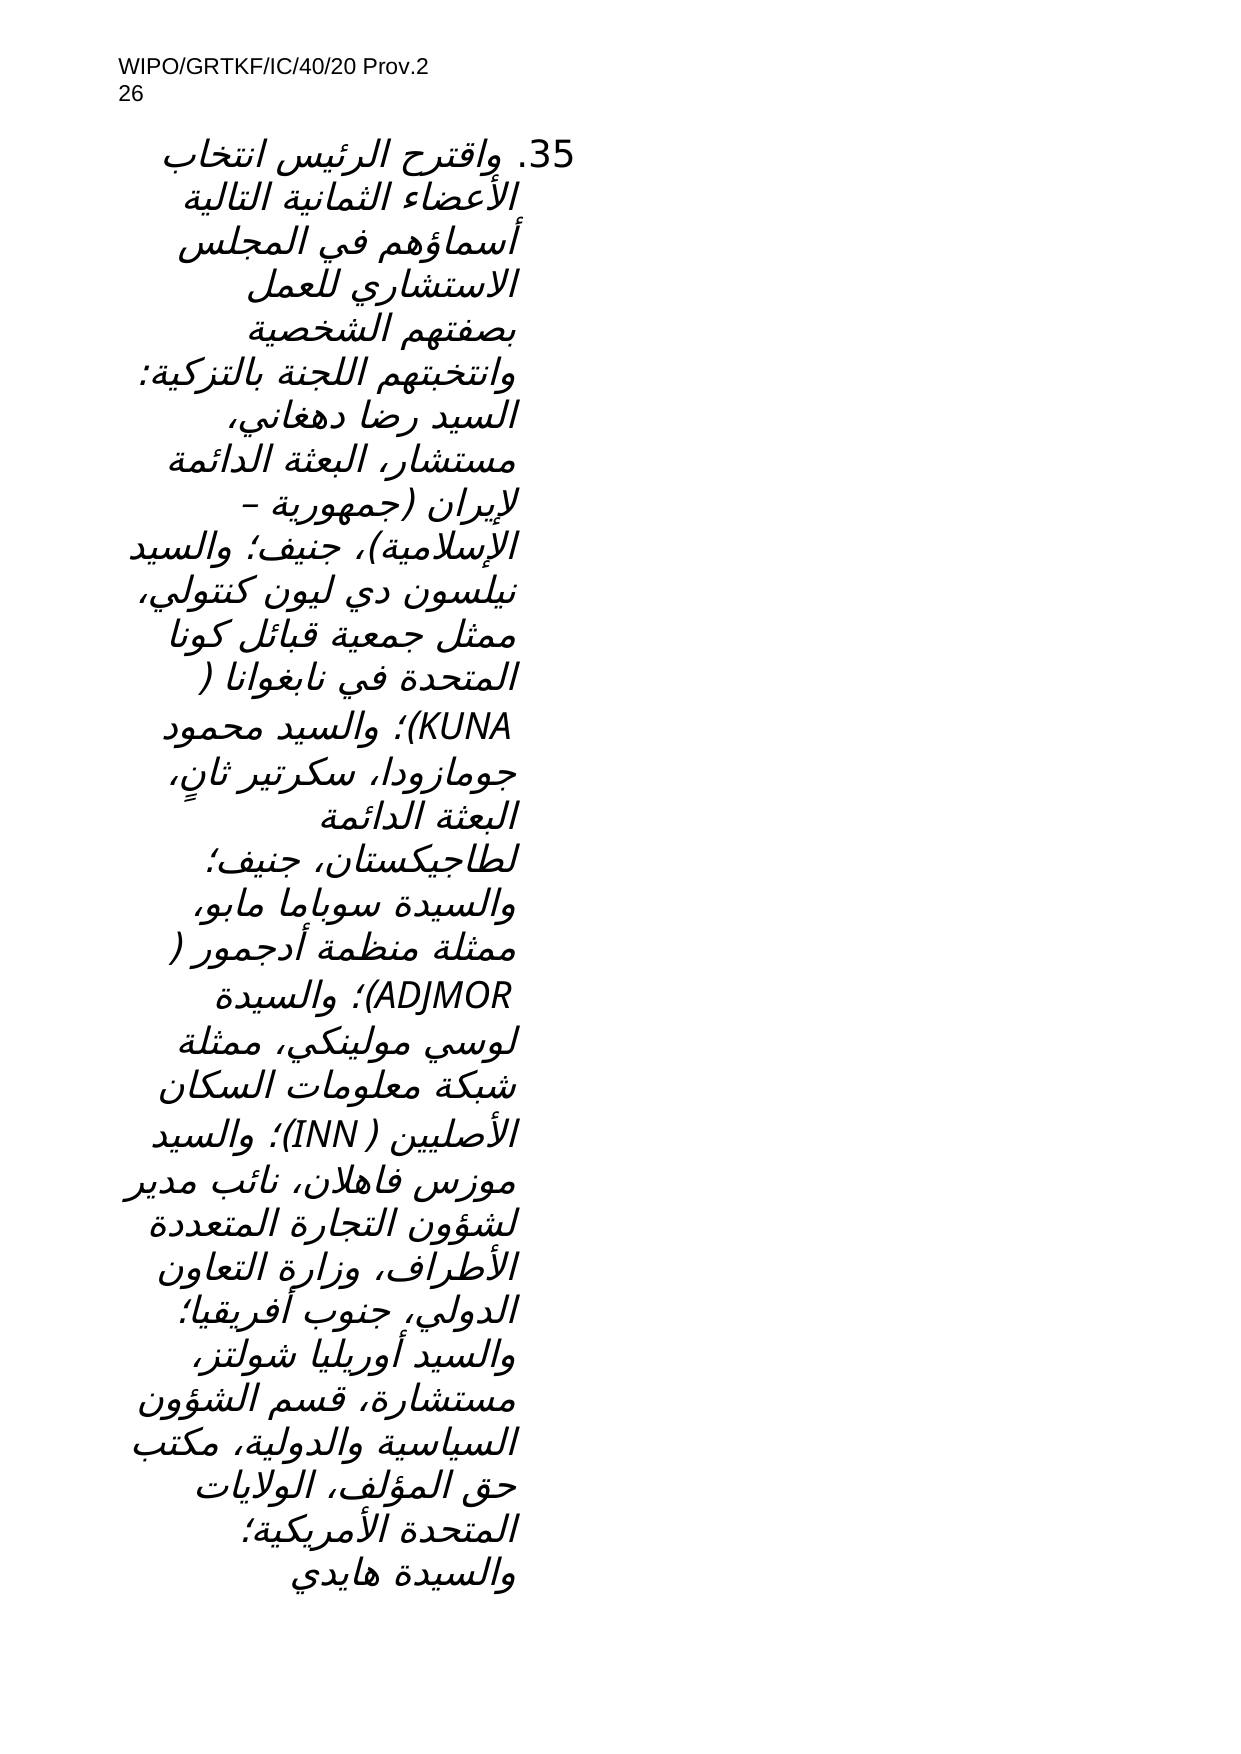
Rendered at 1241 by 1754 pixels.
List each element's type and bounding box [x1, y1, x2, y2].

text [118, 132, 516, 1595]
